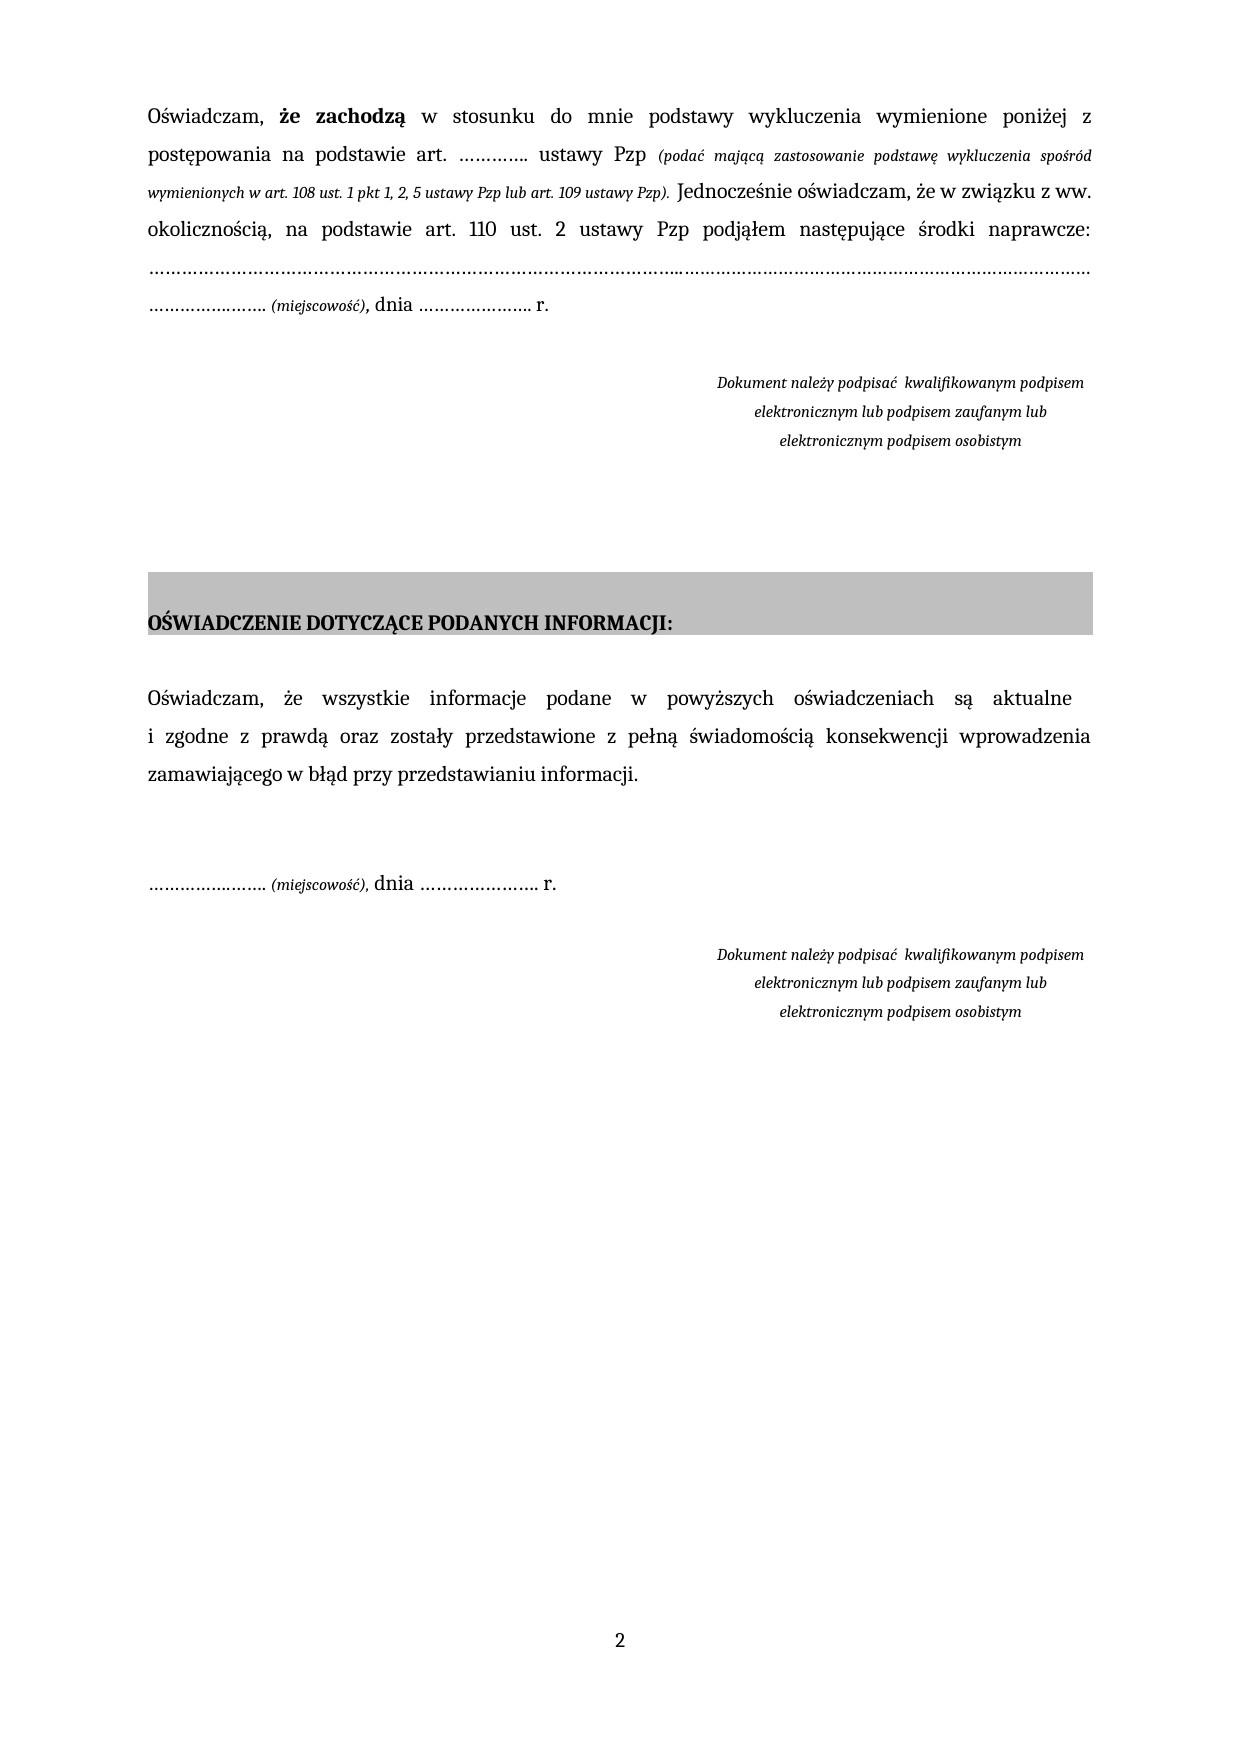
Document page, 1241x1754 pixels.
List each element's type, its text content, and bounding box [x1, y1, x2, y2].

text Dokument należy podpisać kwalifikowanym podpisem elektronicznym lub podpisem zaufanym lub elektronicznym podpisem osobistym [709, 374, 1093, 451]
text Dokument należy podpisać kwalifikowanym podpisem elektronicznym lub podpisem zaufanym lub elektronicznym podpisem osobistym [709, 945, 1093, 1022]
text Oświadczam, że wszystkie informacje podane w powyższych oświadczeniach są aktualne i zgodne z prawdą oraz zostały przedstawione z pełną świadomością konsekwencji wprowadzenia zamawiającego w błąd przy przedstawianiu informacji. [148, 686, 1093, 787]
text …………….……. (miejscowość), dnia …………………. r. [148, 871, 1093, 896]
text …………….……. (miejscowość), dnia …………………. r. [148, 292, 1093, 316]
text Oświadczam, że zachodzą w stosunku do mnie podstawy wykluczenia wymienione poniżej z postępowania na podstawie art. …………. ustawy Pzp (podać mającą zastosowanie podstawę wykluczenia spośród wymienionych w art. 108 ust. 1 pkt 1, 2, 5 ustawy Pzp lub art. 109 ustawy Pzp). Jednocześnie oświadczam, że w związku z ww. okolicznością, na podstawie art. 110 ust. 2 ustawy Pzp podjąłem następujące środki naprawcze: ……………………………………………………………………………………..…………………………………………………………………… [148, 103, 1093, 280]
text OŚWIADCZENIE DOTYCZĄCE PODANYCH INFORMACJI: [148, 610, 1093, 635]
